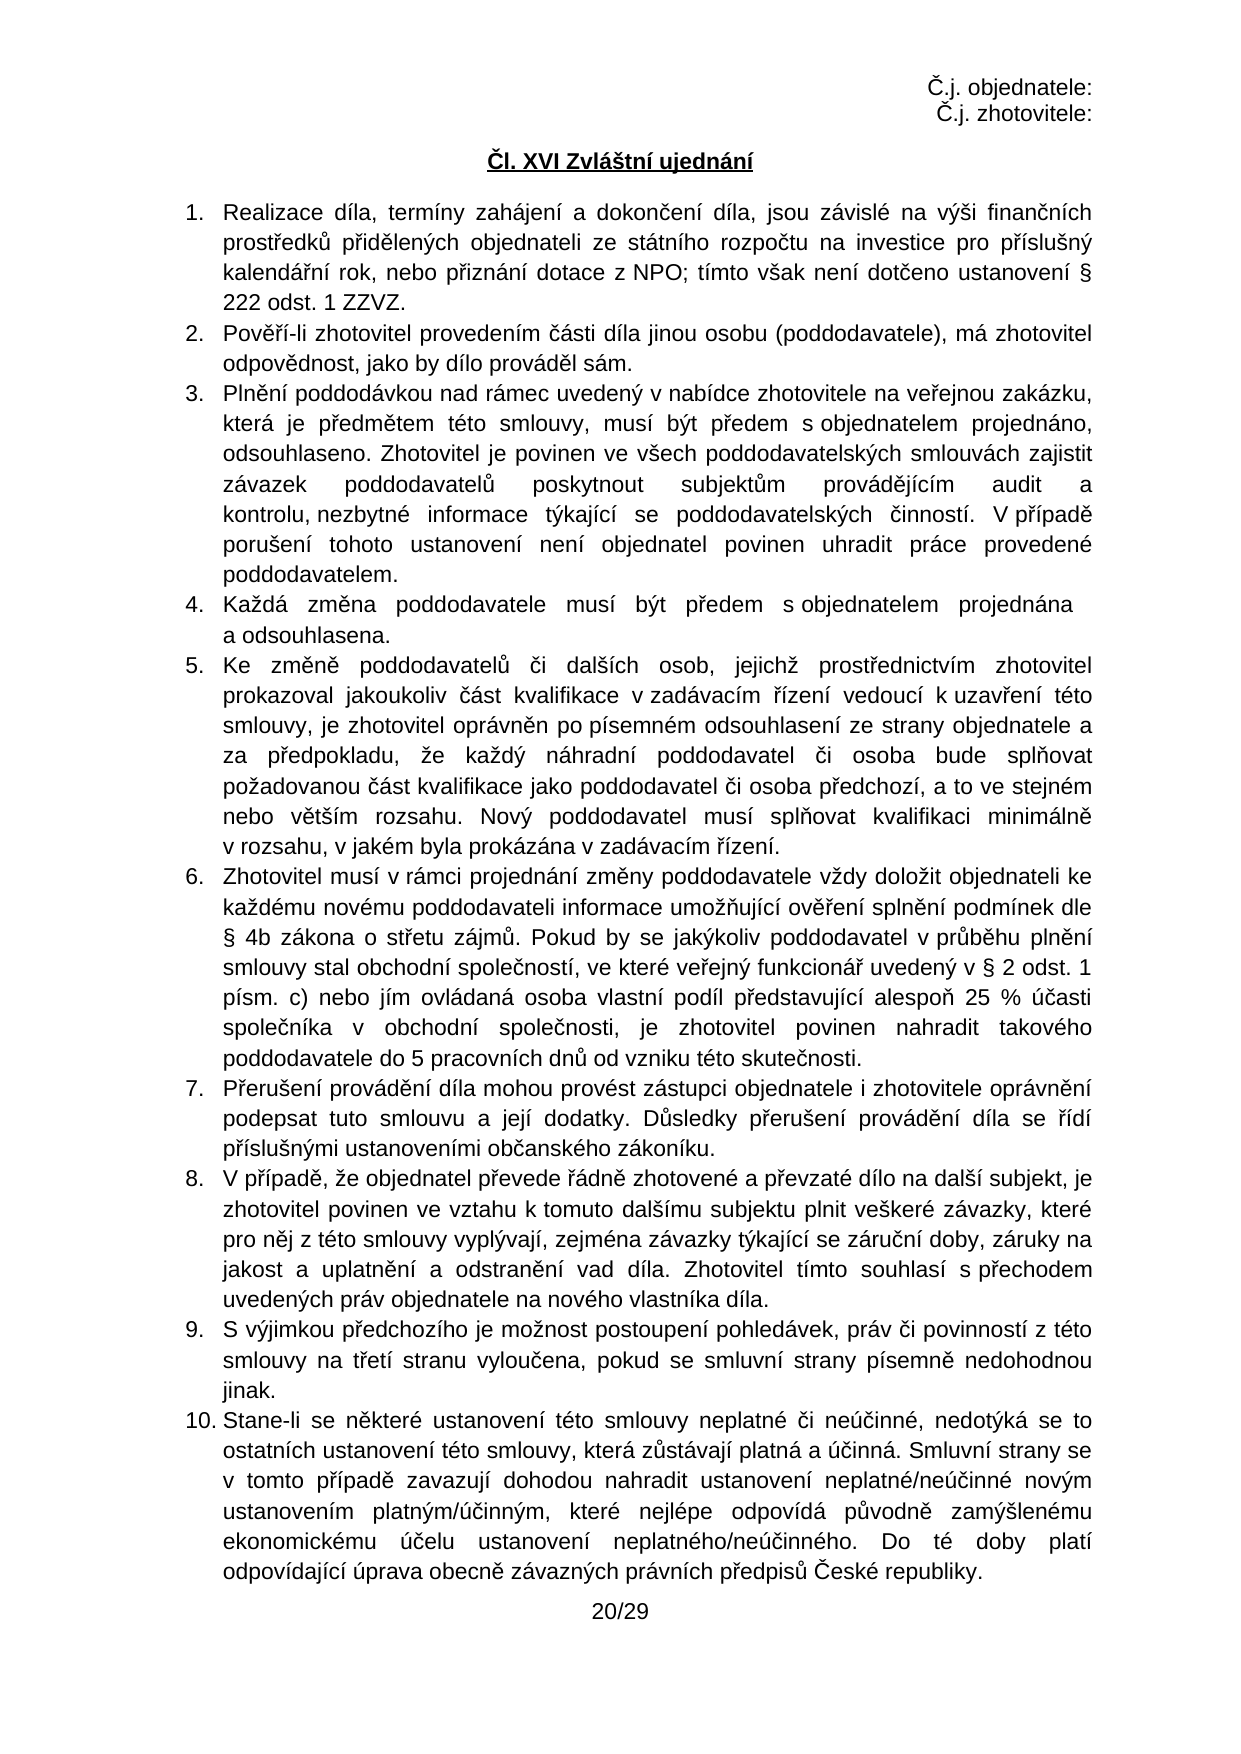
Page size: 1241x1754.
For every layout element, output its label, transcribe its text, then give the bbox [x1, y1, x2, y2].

list Ke změně poddodavatelů či dalších osob, jejichž prostřednictvím zhotovitel prokazoval jakoukoliv část kvalifikace v zadávacím řízení vedoucí k uzavření této smlouvy, je zhotovitel oprávněn po písemném odsouhlasení ze strany objednatele a za předpokladu, že každý náhradní poddodavatel či osoba bude splňovat požadovanou část kvalifikace jako poddodavatel či osoba předchozí, a to ve stejném nebo větším rozsahu. Nový poddodavatel musí splňovat kvalifikaci minimálně v rozsahu, v jakém byla prokázána v zadávacím řízení. [185, 652, 1093, 859]
list Realizace díla, termíny zahájení a dokončení díla, jsou závislé na výši finančních prostředků přidělených objednateli ze státního rozpočtu na investice pro příslušný kalendářní rok, nebo přiznání dotace z NPO; tímto však není dotčeno ustanovení § 222 odst. 1 ZZVZ. [185, 199, 1093, 316]
list Zhotovitel musí v rámci projednání změny poddodavatele vždy doložit objednateli ke každému novému poddodavateli informace umožňující ověření splnění podmínek dle § 4b zákona o střetu zájmů. Pokud by se jakýkoliv poddodavatel v průběhu plnění smlouvy stal obchodní společností, ve které veřejný funkcionář uvedený v § 2 odst. 1 písm. c) nebo jím ovládaná osoba vlastní podíl představující alespoň 25 % účasti společníka v obchodní společnosti, je zhotovitel povinen nahradit takového poddodavatele do 5 pracovních dnů od vzniku této skutečnosti. [185, 863, 1093, 1071]
list Stane-li se některé ustanovení této smlouvy neplatné či neúčinné, nedotýká se to ostatních ustanovení této smlouvy, která zůstávají platná a účinná. Smluvní strany se v tomto případě zavazují dohodou nahradit ustanovení neplatné/neúčinné novým ustanovením platným/účinným, které nejlépe odpovídá původně zamýšlenému ekonomickému účelu ustanovení neplatného/neúčinného. Do té doby platí odpovídající úprava obecně závazných právních předpisů České republiky. [185, 1407, 1093, 1584]
list Pověří-li zhotovitel provedením části díla jinou osobu (poddodavatele), má zhotovitel odpovědnost, jako by dílo prováděl sám. [185, 319, 1093, 376]
list Každá změna poddodavatele musí být předem s objednatelem projednána a odsouhlasena. [185, 591, 1093, 648]
list V případě, že objednatel převede řádně zhotovené a převzaté dílo na další subjekt, je zhotovitel povinen ve vztahu k tomuto dalšímu subjektu plnit veškeré závazky, které pro něj z této smlouvy vyplývají, zejména závazky týkající se záruční doby, záruky na jakost a uplatnění a odstranění vad díla. Zhotovitel tímto souhlasí s přechodem uvedených práv objednatele na nového vlastníka díla. [185, 1165, 1093, 1312]
list S výjimkou předchozího je možnost postoupení pohledávek, práv či povinností z této smlouvy na třetí stranu vyloučena, pokud se smluvní strany písemně nedohodnou jinak. [185, 1316, 1093, 1403]
list Přerušení provádění díla mohou provést zástupci objednatele i zhotovitele oprávnění podepsat tuto smlouvu a její dodatky. Důsledky přerušení provádění díla se řídí příslušnými ustanoveními občanského zákoníku. [185, 1075, 1093, 1161]
list Plnění poddodávkou nad rámec uvedený v nabídce zhotovitele na veřejnou zakázku, která je předmětem této smlouvy, musí být předem s objednatelem projednáno, odsouhlaseno. Zhotovitel je povinen ve všech poddodavatelských smlouvách zajistit závazek poddodavatelů poskytnout subjektům provádějícím audit a kontrolu, nezbytné informace týkající se poddodavatelských činností. V případě porušení tohoto ustanovení není objednatel povinen uhradit práce provedené poddodavatelem. [185, 380, 1093, 587]
text Čl. XVI Zvláštní ujednání [148, 148, 1093, 174]
